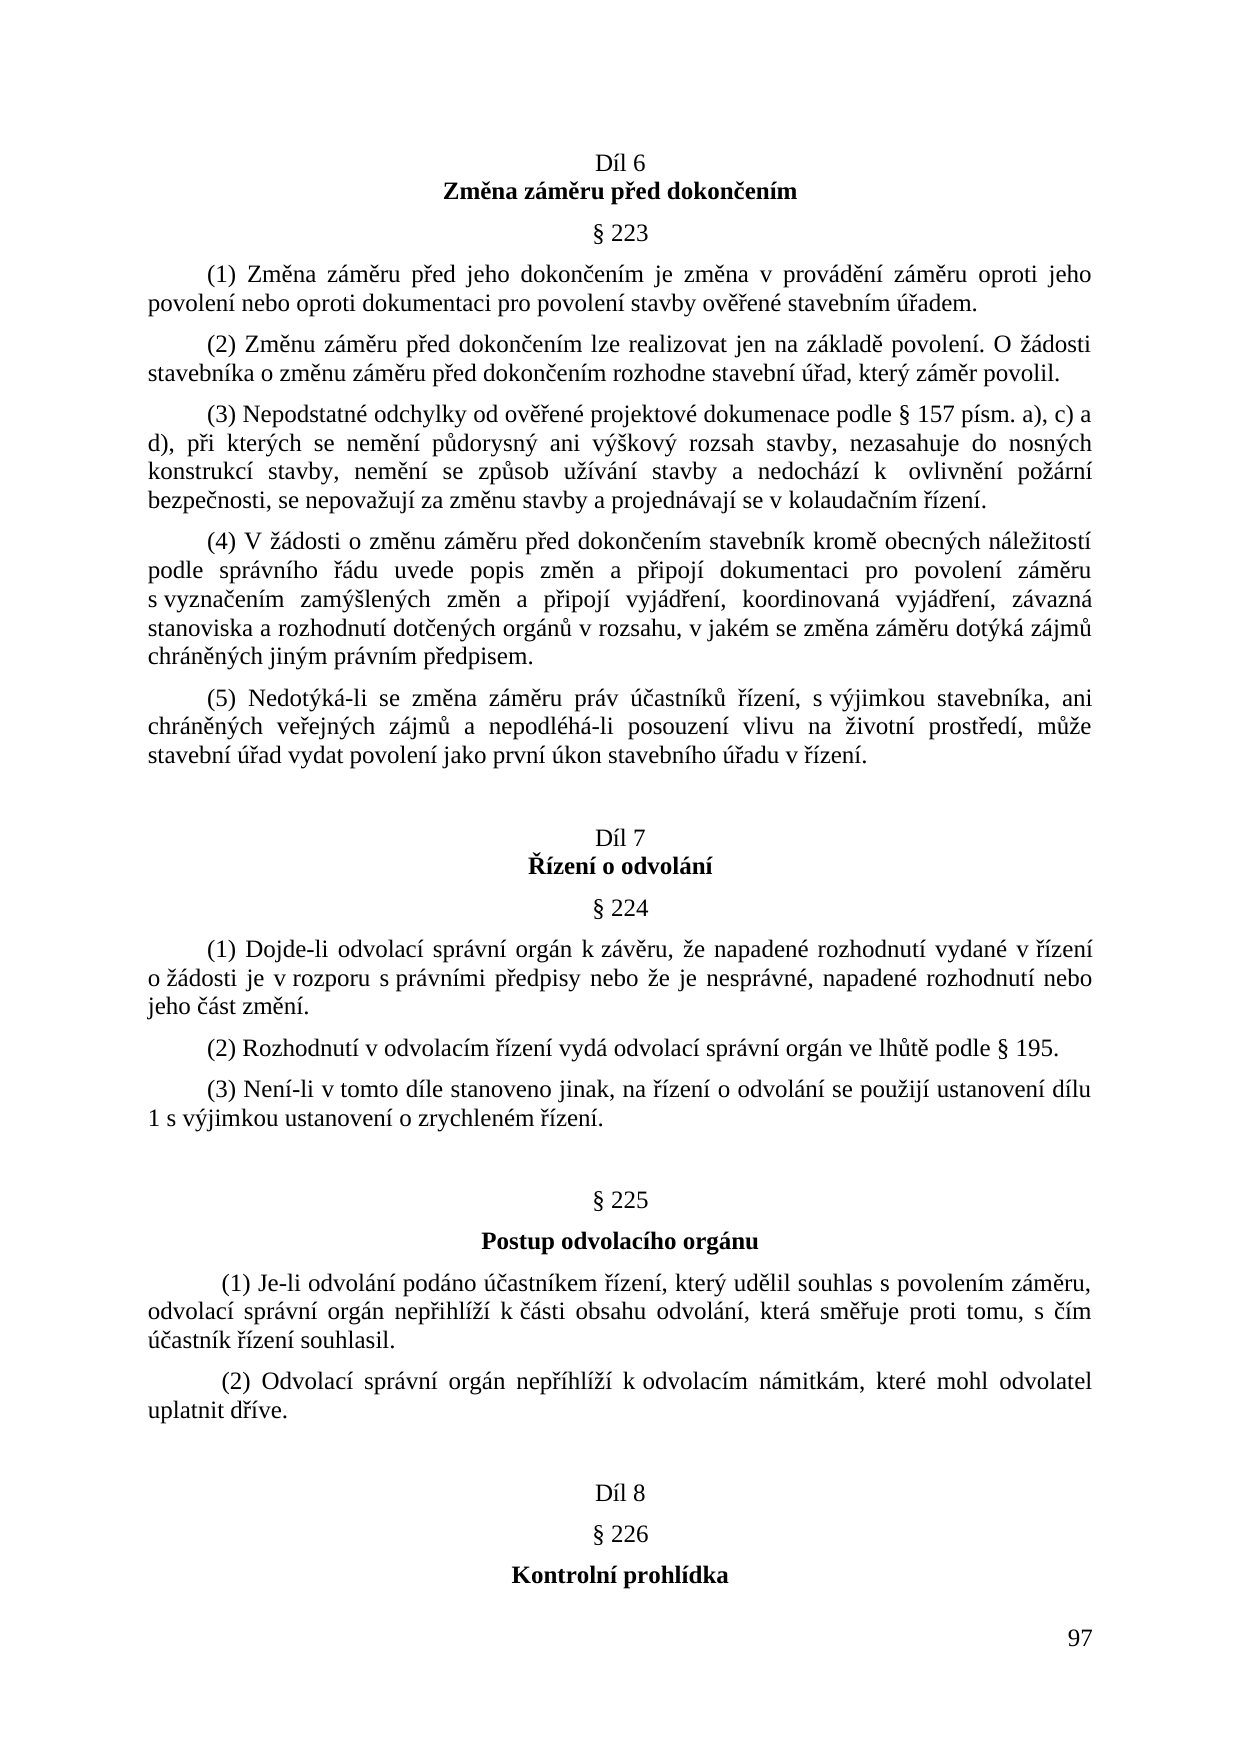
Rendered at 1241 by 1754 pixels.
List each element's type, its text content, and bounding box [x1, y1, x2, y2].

text (2) Rozhodnutí v odvolacím řízení vydá odvolací správní orgán ve lhůtě podle § 195. [148, 1033, 1093, 1061]
text (3) Není-li v tomto díle stanoveno jinak, na řízení o odvolání se použijí ustanovení dílu 1 s výjimkou ustanovení o zrychleném řízení. [148, 1074, 1093, 1131]
text § 223 [148, 218, 1093, 246]
text (2) Změnu záměru před dokončením lze realizovat jen na základě povolení. O žádosti stavebníka o změnu záměru před dokončením rozhodne stavební úřad, který záměr povolil. [148, 329, 1093, 386]
text § 226 [148, 1519, 1093, 1548]
text (1) Dojde-li odvolací správní orgán k závěru, že napadené rozhodnutí vydané v řízení o žádosti je v rozporu s právními předpisy nebo že je nesprávné, napadené rozhodnutí nebo jeho část změní. [148, 934, 1093, 1020]
text Díl 7 Řízení o odvolání [148, 823, 1093, 880]
text (1) Je-li odvolání podáno účastníkem řízení, který udělil souhlas s povolením záměru, odvolací správní orgán nepřihlíží k části obsahu odvolání, která směřuje proti tomu, s čím účastník řízení souhlasil. [148, 1268, 1093, 1354]
text § 224 [148, 893, 1093, 921]
text Díl 6 Změna záměru před dokončením [148, 148, 1093, 205]
text Kontrolní prohlídka [148, 1560, 1093, 1589]
text (4) V žádosti o změnu záměru před dokončením stavebník kromě obecných náležitostí podle správního řádu uvede popis změn a připojí dokumentaci pro povolení záměru s vyznačením zamýšlených změn a připojí vyjádření, koordinovaná vyjádření, závazná stanoviska a rozhodnutí dotčených orgánů v rozsahu, v jakém se změna záměru dotýká zájmů chráněných jiným právním předpisem. [148, 526, 1093, 670]
text § 225 [148, 1185, 1093, 1214]
text (5) Nedotýká-li se změna záměru práv účastníků řízení, s výjimkou stavebníka, ani chráněných veřejných zájmů a nepodléhá-li posouzení vlivu na životní prostředí, může stavební úřad vydat povolení jako první úkon stavebního úřadu v řízení. [148, 683, 1093, 769]
text (3) Nepodstatné odchylky od ověřené projektové dokumenace podle § 157 písm. a), c) a d), při kterých se nemění půdorysný ani výškový rozsah stavby, nezasahuje do nosných konstrukcí stavby, nemění se způsob užívání stavby a nedochází k ovlivnění požární bezpečnosti, se nepovažují za změnu stavby a projednávají se v kolaudačním řízení. [148, 399, 1093, 514]
text Díl 8 [148, 1478, 1093, 1506]
text Postup odvolacího orgánu [148, 1226, 1093, 1255]
text (2) Odvolací správní orgán nepříhlíží k odvolacím námitkám, které mohl odvolatel uplatnit dříve. [148, 1366, 1093, 1424]
text (1) Změna záměru před jeho dokončením je změna v provádění záměru oproti jeho povolení nebo oproti dokumentaci pro povolení stavby ověřené stavebním úřadem. [148, 259, 1093, 316]
